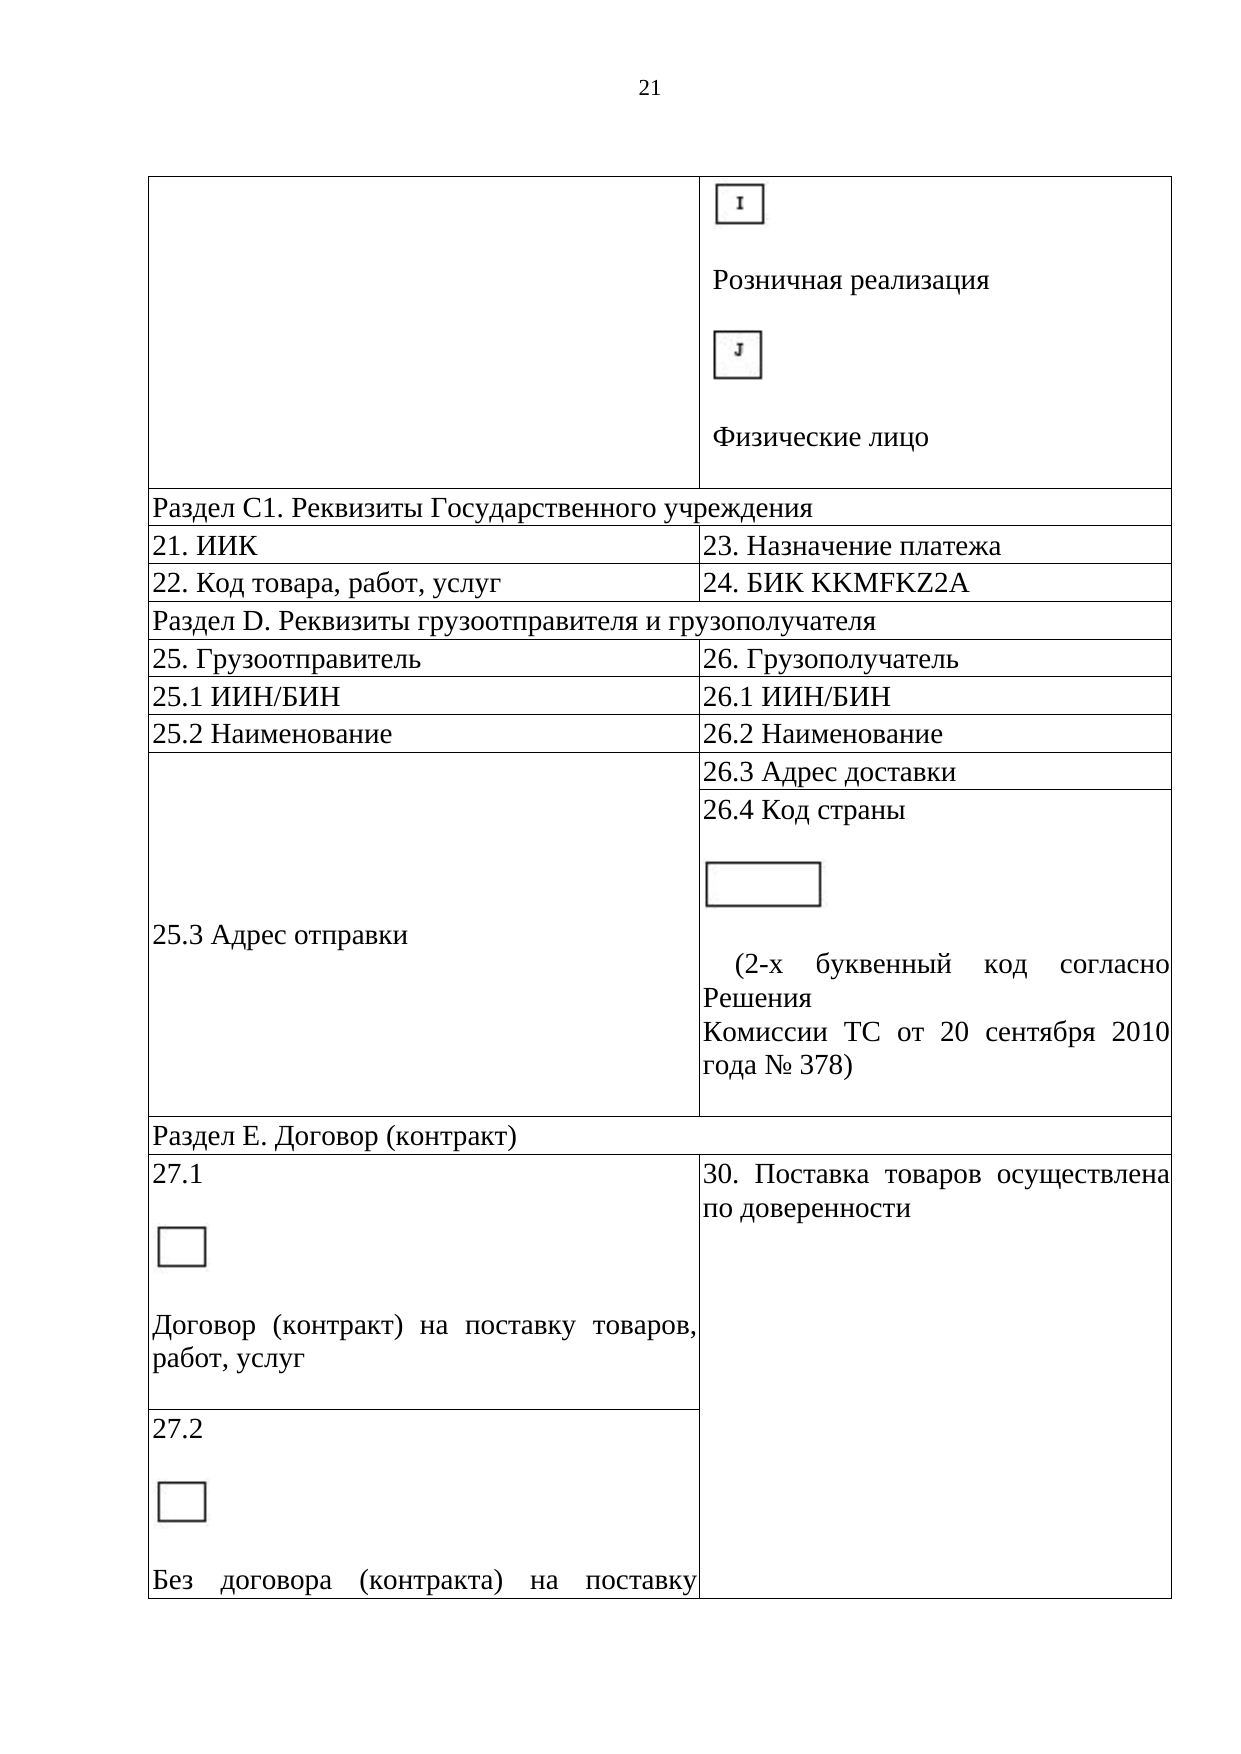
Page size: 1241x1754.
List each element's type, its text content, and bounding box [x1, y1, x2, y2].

table_cell 25. Грузоотправитель [149, 640, 699, 676]
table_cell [149, 1410, 699, 1597]
picture [152, 1478, 211, 1529]
table_cell Раздел Е. Договор (контракт) [149, 1117, 1171, 1154]
table_cell 22. Код товара, работ, услуг [149, 564, 699, 601]
picture [712, 329, 771, 386]
table_cell 26.1 ИИН/БИН [700, 677, 1171, 714]
table_cell 26. Грузополучатель [700, 640, 1171, 676]
table_cell 26.4 Код страны (2-х буквенный код согласно Решения Комиссии ТС от 20 сентября 2010 года № 378) [700, 790, 1171, 1116]
picture [152, 1223, 211, 1274]
table_cell 25.2 Наименование [149, 715, 699, 752]
picture [702, 858, 828, 914]
picture [712, 178, 769, 229]
table_cell 24. БИК KKMFKZ2A [700, 564, 1171, 601]
table_cell Раздел C1. Реквизиты Государственного учреждения [149, 489, 1171, 525]
table_cell 26.3 Адрес доставки [700, 753, 1171, 789]
table_cell 26.2 Наименование [700, 715, 1171, 752]
table_cell Раздел D. Реквизиты грузоотправителя и грузополучателя [149, 602, 1171, 638]
table_cell 23. Назначение платежа [700, 526, 1171, 563]
table_cell 25.3 Адрес отправки [149, 753, 699, 1116]
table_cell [149, 177, 699, 488]
table_cell 21. ИИК [149, 526, 699, 563]
table_cell 30. Поставка товаров осуществлена по доверенности [700, 1155, 1171, 1597]
table_cell 25.1 ИИН/БИН [149, 677, 699, 714]
table_cell 27.1 Договор (контракт) на поставку товаров, работ, услуг [149, 1155, 699, 1409]
